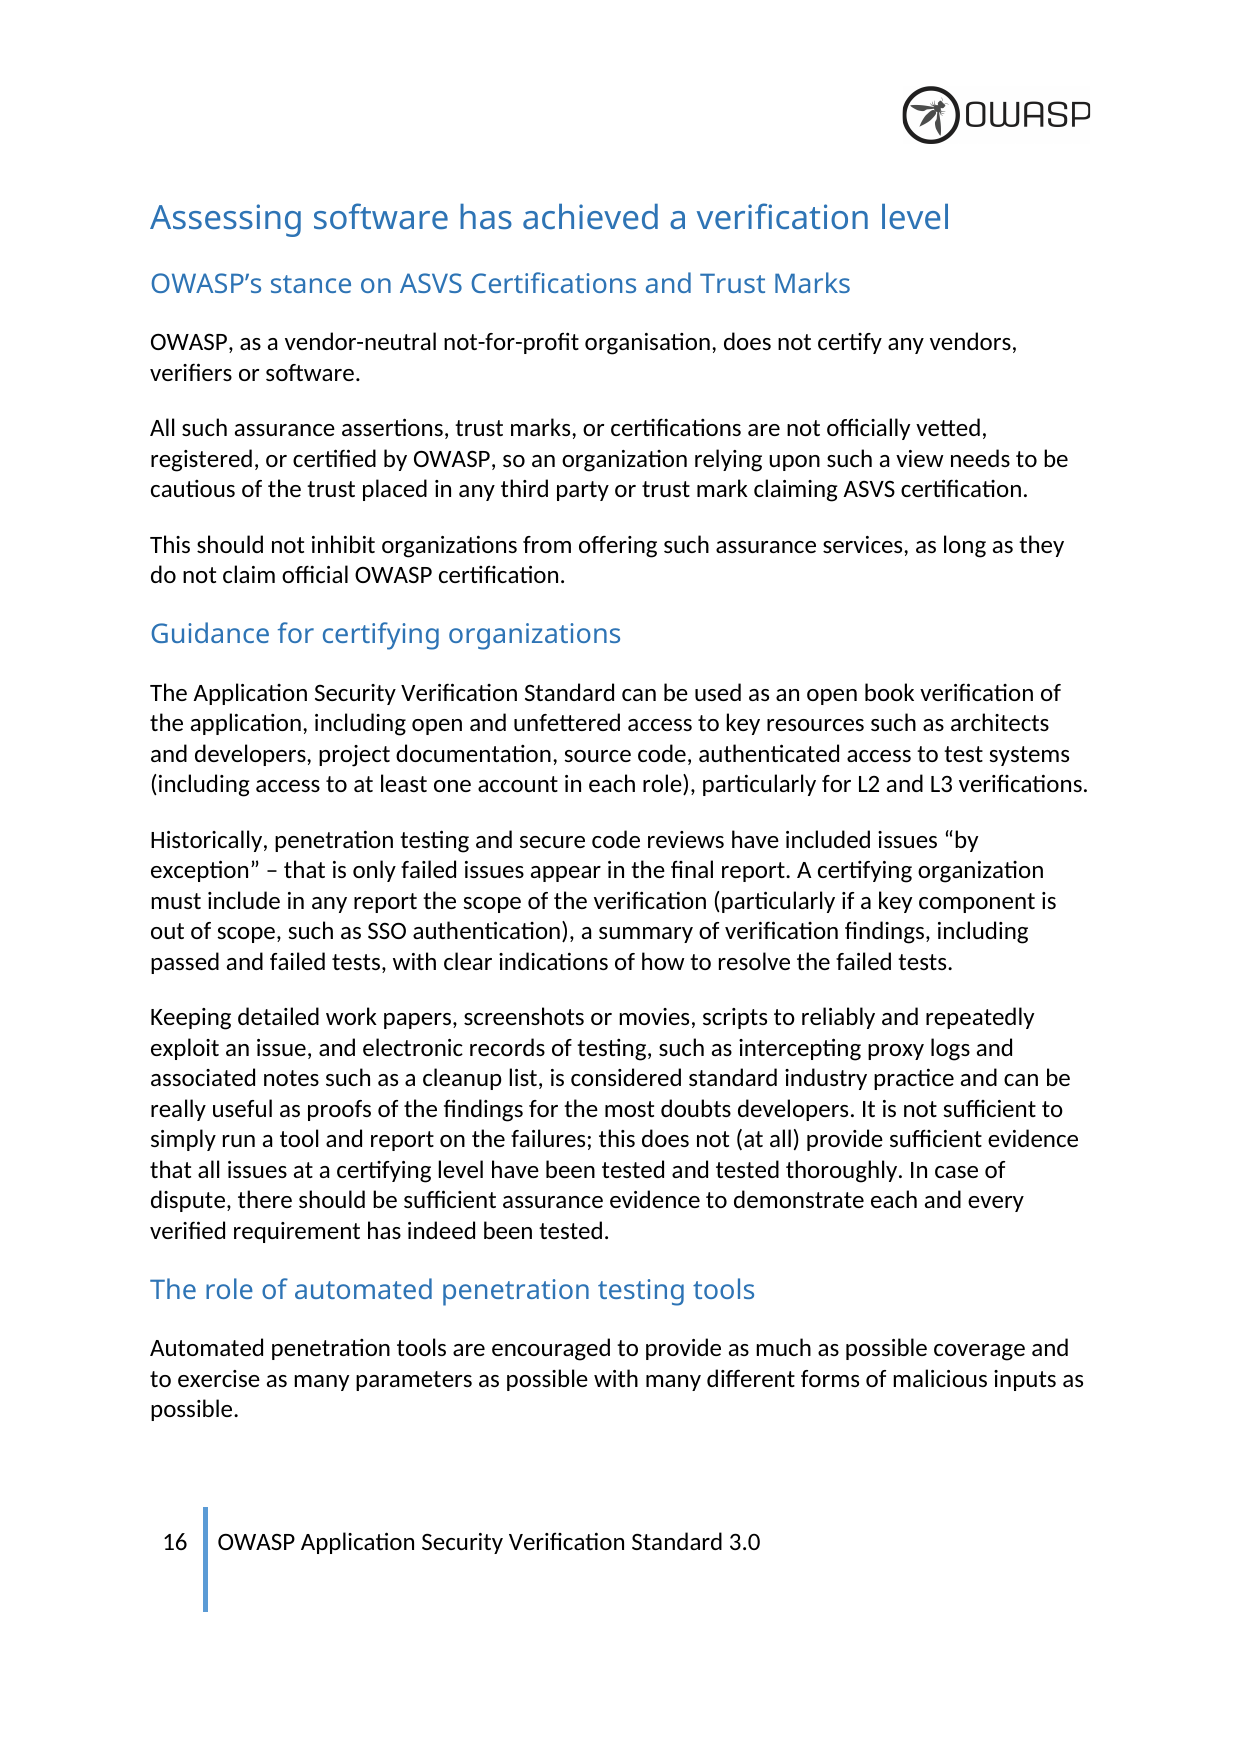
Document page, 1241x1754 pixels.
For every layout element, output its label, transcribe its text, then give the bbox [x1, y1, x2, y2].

text Automated penetration tools are encouraged to provide as much as possible coverage and to exercise as many parameters as possible with many different forms of malicious inputs as possible. [150, 1332, 1090, 1424]
subtitle Assessing software has achieved a verification level [150, 194, 1090, 239]
subtitle The role of automated penetration testing tools [150, 1271, 1090, 1307]
text OWASP, as a vendor-neutral not-for-profit organisation, does not certify any vendors, verifiers or software. [150, 326, 1090, 387]
text The Application Security Verification Standard can be used as an open book verification of the application, including open and unfettered access to key resources such as architects and developers, project documentation, source code, authenticated access to test systems (including access to at least one account in each role), particularly for L2 and L3 verifications. [150, 677, 1090, 799]
subtitle Guidance for certifying organizations [150, 615, 1090, 652]
text Historically, penetration testing and secure code reviews have included issues “by exception” – that is only failed issues appear in the final report. A certifying organization must include in any report the scope of the verification (particularly if a key component is out of scope, such as SSO authentication), a summary of verification findings, including passed and failed tests, with clear indications of how to resolve the failed tests. [150, 824, 1090, 976]
text Keeping detailed work papers, screenshots or movies, scripts to reliably and repeatedly exploit an issue, and electronic records of testing, such as intercepting proxy logs and associated notes such as a cleanup list, is considered standard industry practice and can be really useful as proofs of the findings for the most doubts developers. It is not sufficient to simply run a tool and report on the failures; this does not (at all) provide sufficient evidence that all issues at a certifying level have been tested and tested thoroughly. In case of dispute, there should be sufficient assurance evidence to demonstrate each and every verified requirement has indeed been tested. [150, 1001, 1090, 1246]
picture [902, 86, 1091, 144]
subtitle OWASP’s stance on ASVS Certifications and Trust Marks [150, 264, 1090, 301]
text This should not inhibit organizations from offering such assurance services, as long as they do not claim official OWASP certification. [150, 529, 1090, 590]
text All such assurance assertions, trust marks, or certifications are not officially vetted, registered, or certified by OWASP, so an organization relying upon such a view needs to be cautious of the trust placed in any third party or trust mark claiming ASVS certification. [150, 412, 1090, 504]
